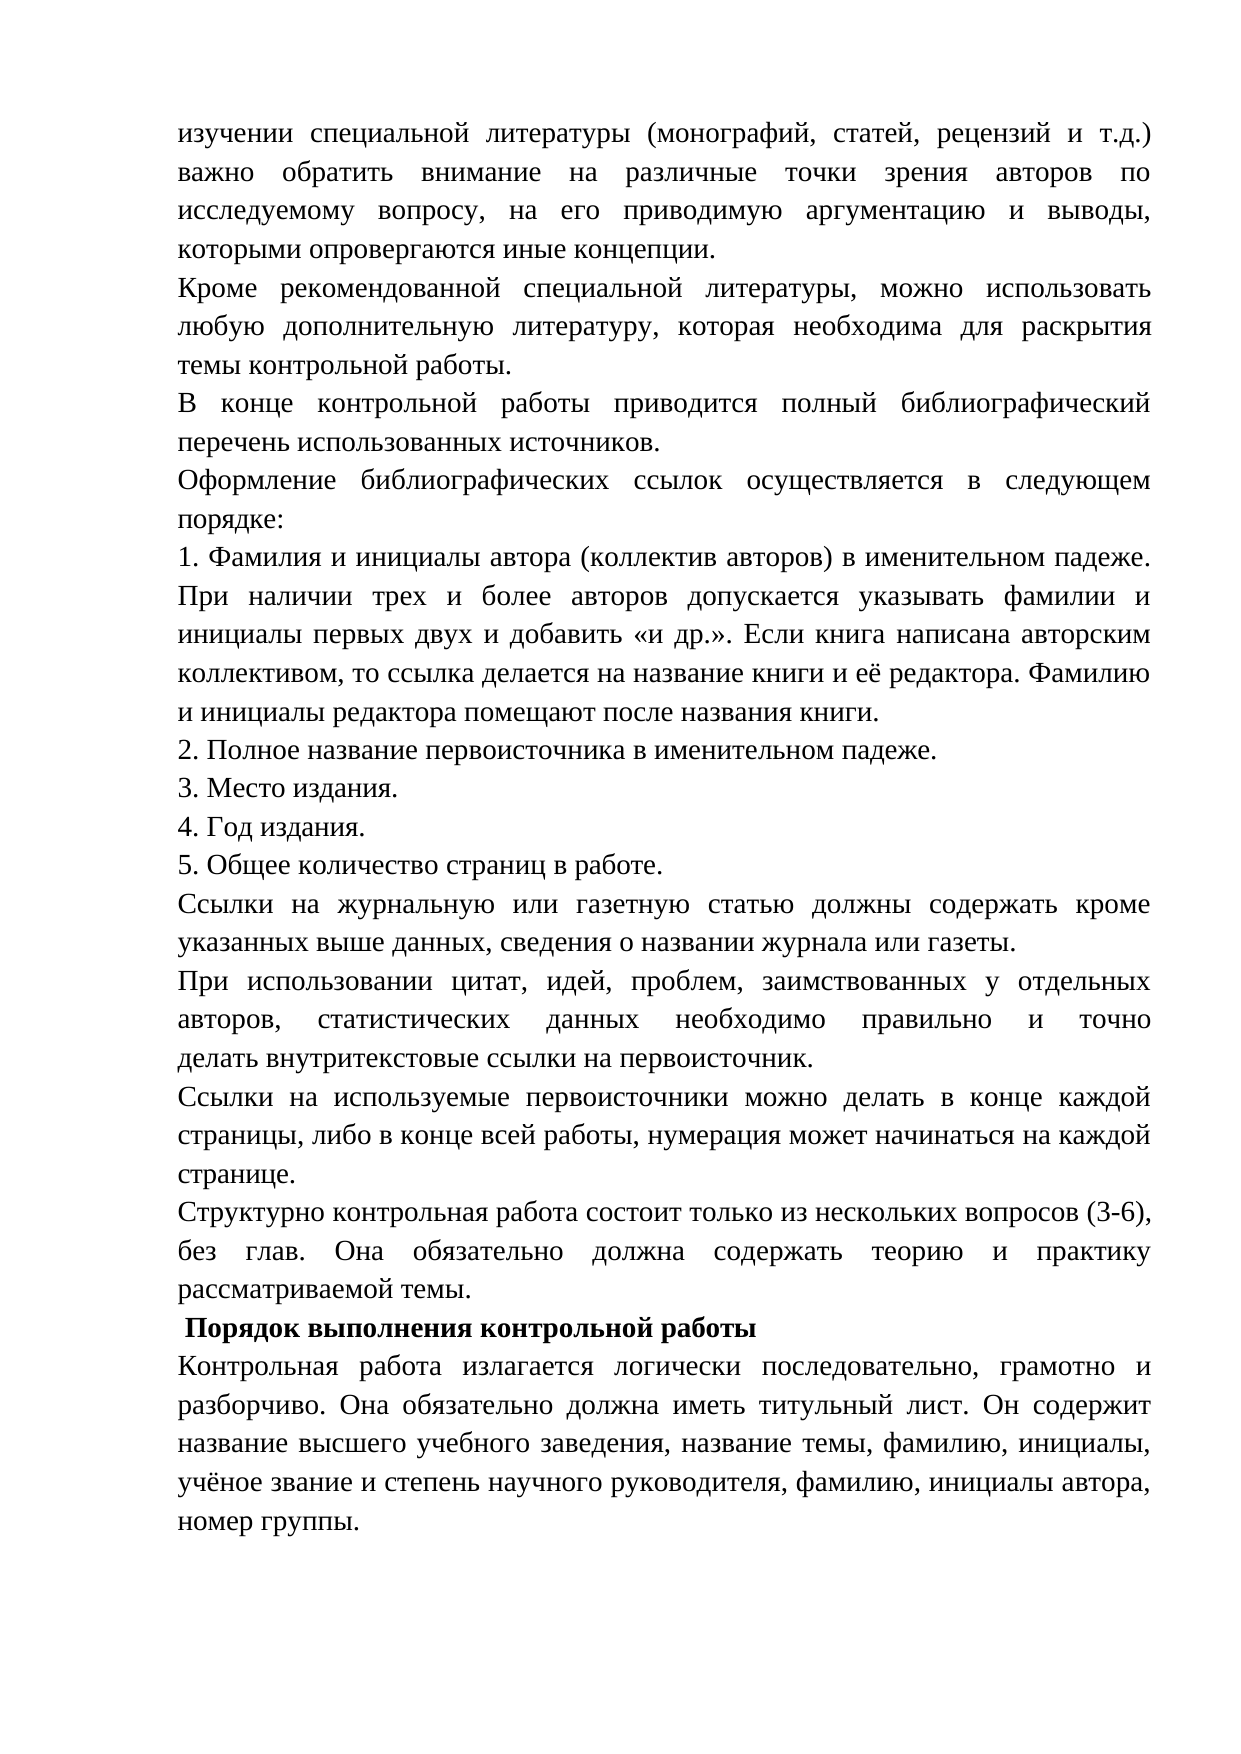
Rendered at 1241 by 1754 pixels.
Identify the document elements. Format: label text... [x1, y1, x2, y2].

text Структурно контрольная работа состоит только из нескольких вопросов (3-6), без глав. Она обязательно должна содержать теорию и практику рассматриваемой темы. [177, 1194, 1152, 1305]
list Полное название первоисточника в именительном падеже. [177, 732, 1181, 766]
list Место издания. [177, 770, 1181, 804]
text Ссылки на используемые первоисточники можно делать в конце каждой страницы, либо в конце всей работы, нумерация может начинаться на каждой странице. [177, 1079, 1151, 1189]
list Год издания. [177, 809, 1181, 842]
subtitle Порядок выполнения контрольной работы [184, 1310, 1181, 1343]
text Кроме рекомендованной специальной литературы, можно использовать любую дополнительную литературу, которая необходима для раскрытия темы контрольной работы. [177, 270, 1152, 380]
text Контрольная работа излагается логически последовательно, грамотно и разборчиво. Она обязательно должна иметь титульный лист. Он содержит название высшего учебного заведения, название темы, фамилию, инициалы, учёное звание и степень научного руководителя, фамилию, инициалы автора, номер группы. [177, 1348, 1152, 1536]
text изучении специальной литературы (монографий, статей, рецензий и т.д.) важно обратить внимание на различные точки зрения авторов по исследуемому вопросу, на его приводимую аргументацию и выводы, которыми опровергаются иные концепции. [177, 115, 1152, 264]
list Общее количество страниц в работе. [177, 847, 1181, 881]
text В конце контрольной работы приводится полный библиографический перечень использованных источников. [177, 385, 1151, 457]
list Фамилия и инициалы автора (коллектив авторов) в именительном падеже. При наличии трех и более авторов допускается указывать фамилии и инициалы первых двух и добавить «и др.». Если книга написана авторским коллективом, то ссылка делается на название книги и её редактора. Фамилию и инициалы редактора помещают после названия книги. [177, 539, 1152, 727]
text Ссылки на журнальную или газетную статью должны содержать кроме указанных выше данных, сведения о названии журнала или газеты. [177, 886, 1152, 958]
text При использовании цитат, идей, проблем, заимствованных у отдельных авторов, статистических данных необходимо правильно и точно делать внутритекстовые ссылки на первоисточник. [177, 963, 1151, 1074]
text Оформление библиографических ссылок осуществляется в следующем порядке: [177, 462, 1151, 534]
